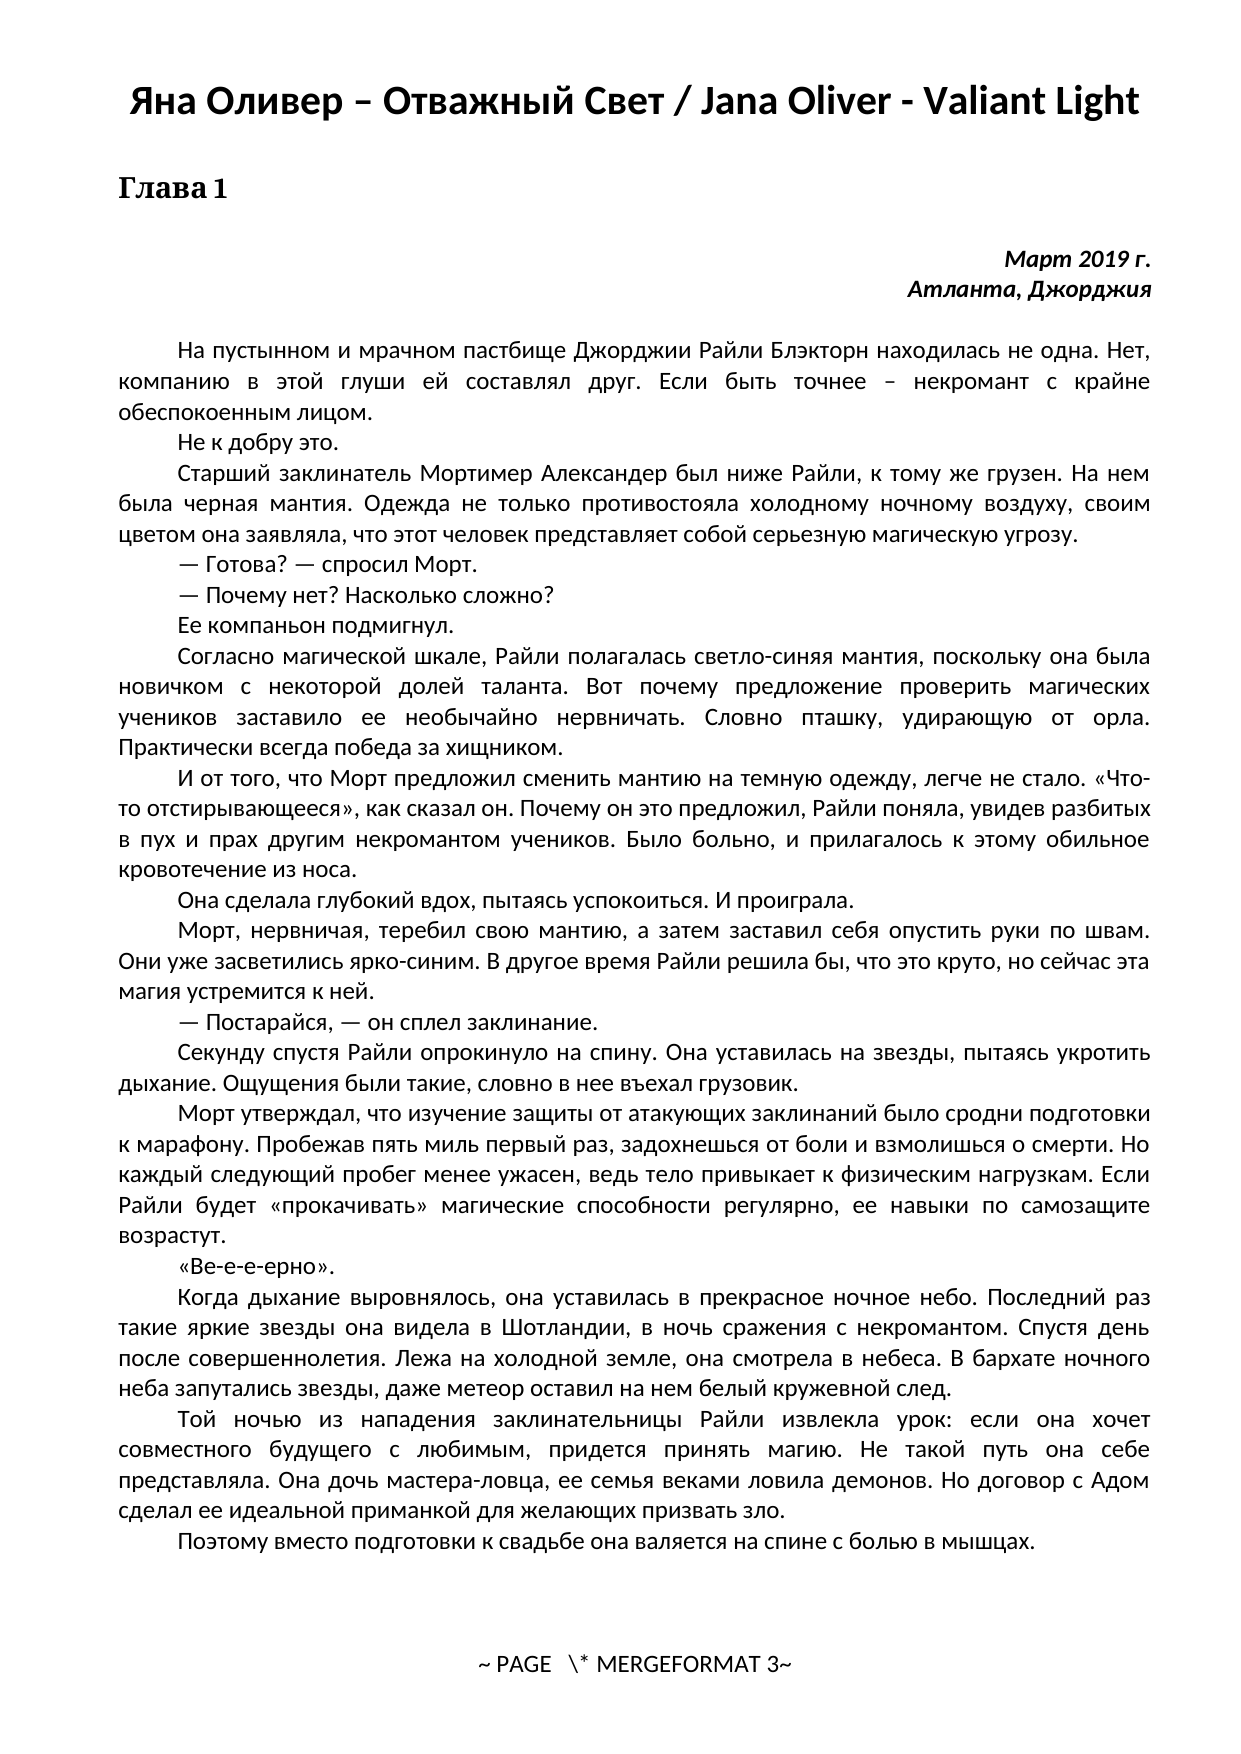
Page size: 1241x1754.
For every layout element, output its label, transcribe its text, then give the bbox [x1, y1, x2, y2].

text Не к добру это. [118, 426, 1152, 457]
text — Готова? — спросил Морт. [118, 548, 1152, 579]
text Она сделала глубокий вдох, пытаясь успокоиться. И проиграла. [118, 884, 1152, 914]
text Морт утверждал, что изучение защиты от атакующих заклинаний было сродни подготовки к марафону. Пробежав пять миль первый раз, задохнешься от боли и взмолишься о смерти. Но каждый следующий пробег менее ужасен, ведь тело привыкает к физическим нагрузкам. Если Райли будет «прокачивать» магические способности регулярно, ее навыки по самозащите возрастут. [118, 1098, 1152, 1250]
text Старший заклинатель Мортимер Александер был ниже Райли, к тому же грузен. На нем была черная мантия. Одежда не только противостояла холодному ночному воздуху, своим цветом она заявляла, что этот человек представляет собой серьезную магическую угрозу. [118, 457, 1152, 548]
text — Почему нет? Насколько сложно? [118, 579, 1152, 609]
subtitle Глава 1 [118, 173, 1152, 206]
text И от того, что Морт предложил сменить мантию на темную одежду, легче не стало. «Что-то отстирывающееся», как сказал он. Почему он это предложил, Райли поняла, увидев разбитых в пух и прах другим некромантом учеников. Было больно, и прилагалось к этому обильное кровотечение из носа. [118, 762, 1152, 884]
text «Ве-е-е-ерно». [118, 1250, 1152, 1281]
text Секунду спустя Райли опрокинуло на спину. Она уставилась на звезды, пытаясь укротить дыхание. Ощущения были такие, словно в нее въехал грузовик. [118, 1037, 1152, 1098]
text Той ночью из нападения заклинательницы Райли извлекла урок: если она хочет совместного будущего с любимым, придется принять магию. Не такой путь она себе представляла. Она дочь мастера-ловца, ее семья веками ловила демонов. Но договор с Адом сделал ее идеальной приманкой для желающих призвать зло. [118, 1403, 1152, 1525]
text Ее компаньон подмигнул. [118, 609, 1152, 640]
text Морт, нервничая, теребил свою мантию, а затем заставил себя опустить руки по швам. Они уже засветились ярко-синим. В другое время Райли решила бы, что это круто, но сейчас эта магия устремится к ней. [118, 914, 1152, 1006]
text Поэтому вместо подготовки к свадьбе она валяется на спине с болью в мышцах. [118, 1525, 1152, 1555]
text Март 2019 г. [118, 243, 1152, 273]
text На пустынном и мрачном пастбище Джорджии Райли Блэкторн находилась не одна. Нет, компанию в этой глуши ей составлял друг. Если быть точнее – некромант с крайне обеспокоенным лицом. [118, 334, 1152, 426]
text Когда дыхание выровнялось, она уставилась в прекрасное ночное небо. Последний раз такие яркие звезды она видела в Шотландии, в ночь сражения с некромантом. Спустя день после совершеннолетия. Лежа на холодной земле, она смотрела в небеса. В бархате ночного неба запутались звезды, даже метеор оставил на нем белый кружевной след. [118, 1281, 1152, 1403]
text Согласно магической шкале, Райли полагалась светло-синяя мантия, поскольку она была новичком с некоторой долей таланта. Вот почему предложение проверить магических учеников заставило ее необычайно нервничать. Словно пташку, удирающую от орла. Практически всегда победа за хищником. [118, 640, 1152, 762]
text — Постарайся, — он сплел заклинание. [118, 1006, 1152, 1037]
text Атланта, Джорджия [118, 273, 1152, 304]
